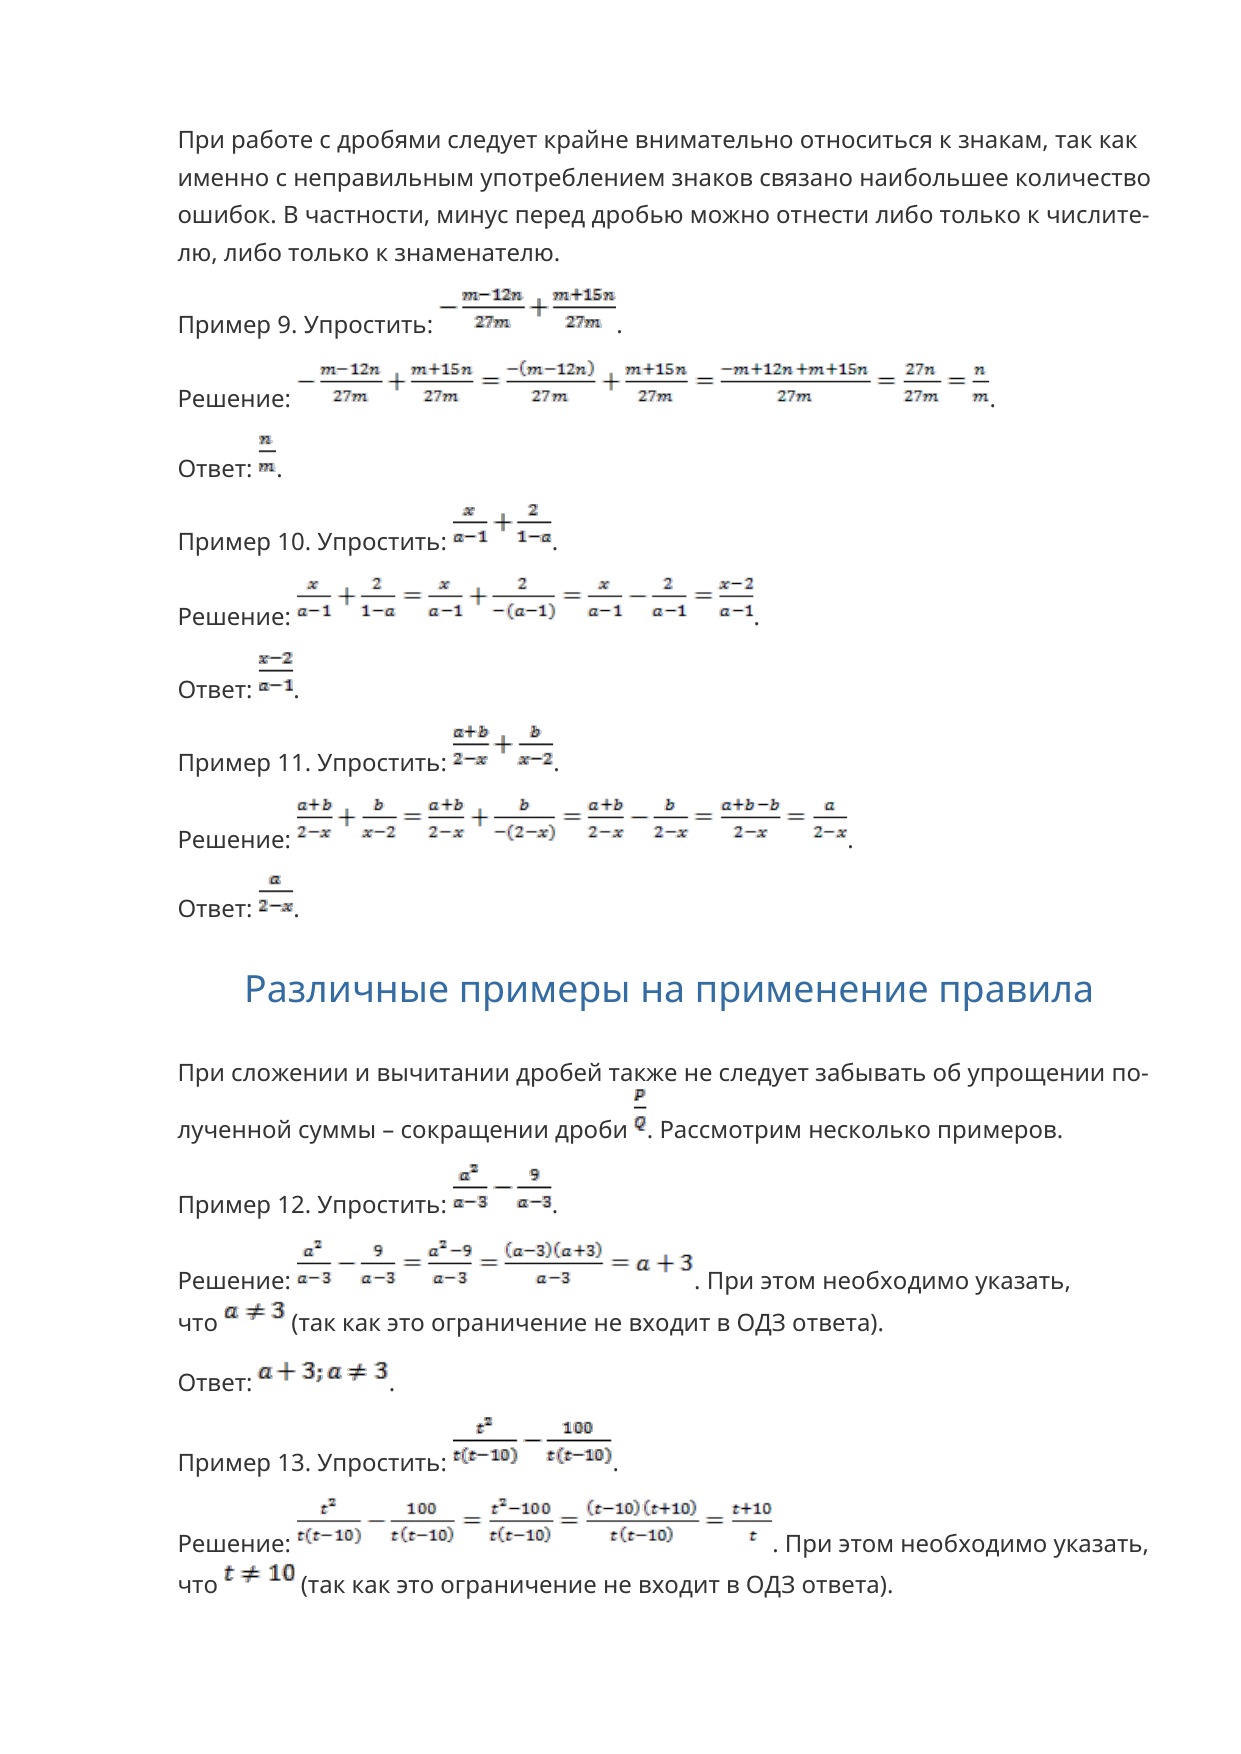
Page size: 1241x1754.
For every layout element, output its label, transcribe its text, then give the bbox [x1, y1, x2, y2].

text Пример 13. Упростить: . [177, 1417, 1152, 1478]
picture [634, 1088, 647, 1139]
text Решение: . При этом необходимо указать, что (так как это ограничение не входит в ОДЗ ответа). [177, 1240, 1152, 1338]
picture [224, 1558, 295, 1594]
picture [297, 1497, 773, 1552]
text При сложении и вычитании дробей также не следует забывать об упрощении полученной суммы – сокращении дроби . Рассмотрим несколько примеров. [177, 1051, 1152, 1145]
picture [297, 796, 848, 849]
picture [258, 873, 294, 918]
picture [224, 1296, 285, 1331]
picture [453, 724, 554, 771]
text Различные примеры на применение правила [177, 962, 1152, 1013]
picture [297, 1239, 694, 1290]
text Ответ: . [177, 434, 1152, 484]
picture [453, 503, 552, 550]
picture [453, 1163, 552, 1214]
picture [297, 359, 990, 408]
picture [258, 433, 276, 478]
text Пример 9. Упростить: . [177, 287, 1152, 341]
text Пример 11. Упростить: . [177, 724, 1152, 778]
picture [439, 286, 616, 334]
picture [453, 1416, 613, 1472]
picture [252, 1356, 389, 1392]
text При работе с дробями следует крайне внимательно относиться к знакам, так как именно с неправильным употреблением знаков связано наибольшее количество ошибок. В частности, минус перед дробью можно отнести либо только к числителю, либо только к знаменателю. [177, 118, 1152, 268]
picture [297, 575, 754, 626]
text Пример 12. Упростить: . [177, 1164, 1152, 1221]
text Пример 10. Упростить: . [177, 503, 1152, 557]
picture [258, 651, 294, 699]
text Ответ:. [177, 1357, 1152, 1398]
text Ответ: . [177, 874, 1152, 925]
text Ответ: . [177, 651, 1152, 705]
